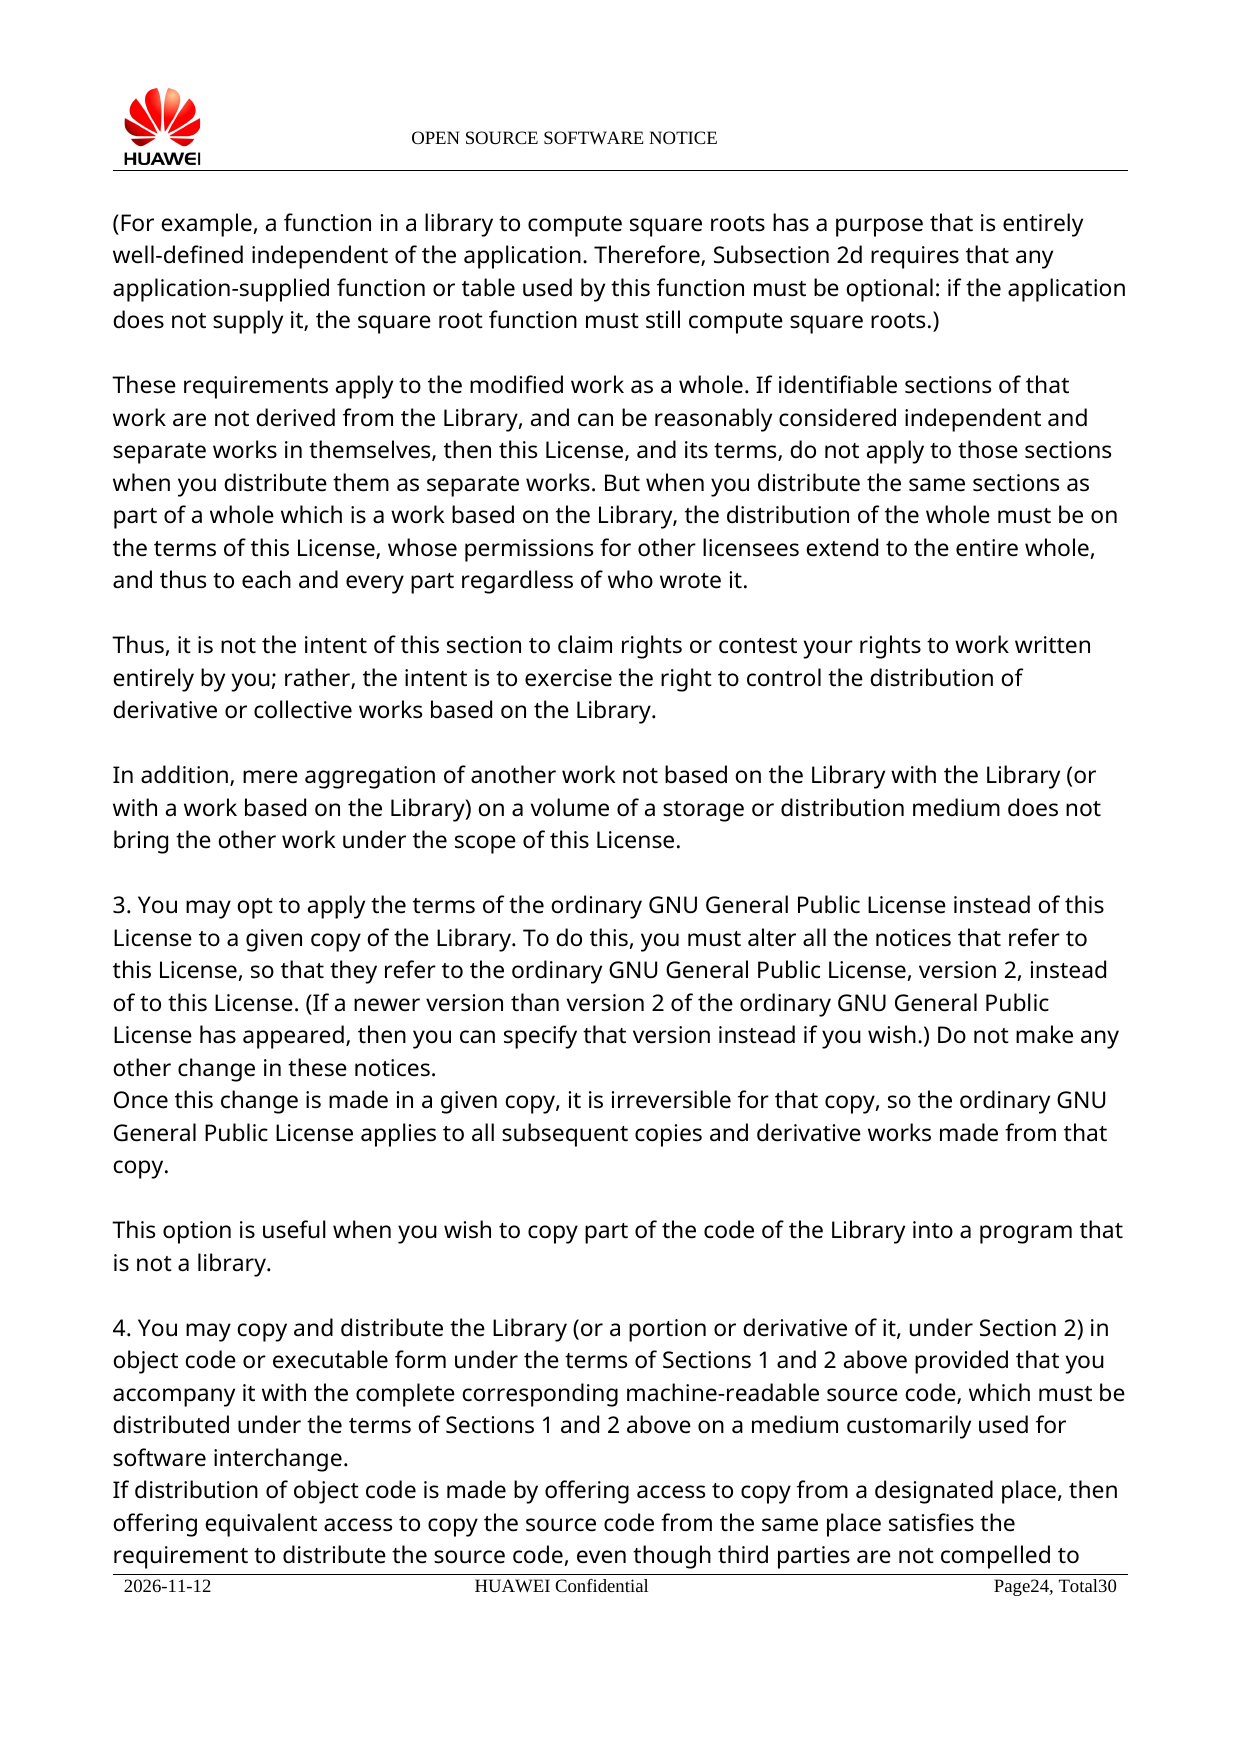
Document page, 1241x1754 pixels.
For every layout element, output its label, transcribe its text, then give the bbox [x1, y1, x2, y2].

text These requirements apply to the modified work as a whole. If identifiable sections of that work are not derived from the Library, and can be reasonably considered independent and separate works in themselves, then this License, and its terms, do not apply to those sections when you distribute them as separate works. But when you distribute the same sections as part of a whole which is a work based on the Library, the distribution of the whole must be on the terms of this License, whose permissions for other licensees extend to the entire whole, and thus to each and every part regardless of who wrote it. [112, 369, 1128, 596]
text (For example, a function in a library to compute square roots has a purpose that is entirely well-defined independent of the application. Therefore, Subsection 2d requires that any application-supplied function or table used by this function must be optional: if the application does not supply it, the square root function must still compute square roots.) [112, 206, 1128, 336]
text Thus, it is not the intent of this section to claim rights or contest your rights to work written entirely by you; rather, the intent is to exercise the right to control the distribution of derivative or collective works based on the Library. [112, 629, 1128, 726]
text This option is useful when you wish to copy part of the code of the Library into a program that is not a library. [112, 1214, 1128, 1279]
text 4. You may copy and distribute the Library (or a portion or derivative of it, under Section 2) in object code or executable form under the terms of Sections 1 and 2 above provided that you accompany it with the complete corresponding machine-readable source code, which must be distributed under the terms of Sections 1 and 2 above on a medium customarily used for software interchange. [112, 1311, 1128, 1474]
text 3. You may opt to apply the terms of the ordinary GNU General Public License instead of this License to a given copy of the Library. To do this, you must alter all the notices that refer to this License, so that they refer to the ordinary GNU General Public License, version 2, instead of to this License. (If a newer version than version 2 of the ordinary GNU General Public License has appeared, then you can specify that version instead if you wish.) Do not make any other change in these notices. [112, 889, 1128, 1084]
picture [124, 88, 201, 165]
text Once this change is made in a given copy, it is irreversible for that copy, so the ordinary GNU General Public License applies to all subsequent copies and derivative works made from that copy. [112, 1084, 1128, 1181]
text In addition, mere aggregation of another work not based on the Library with the Library (or with a work based on the Library) on a volume of a storage or distribution medium does not bring the other work under the scope of this License. [112, 759, 1128, 856]
